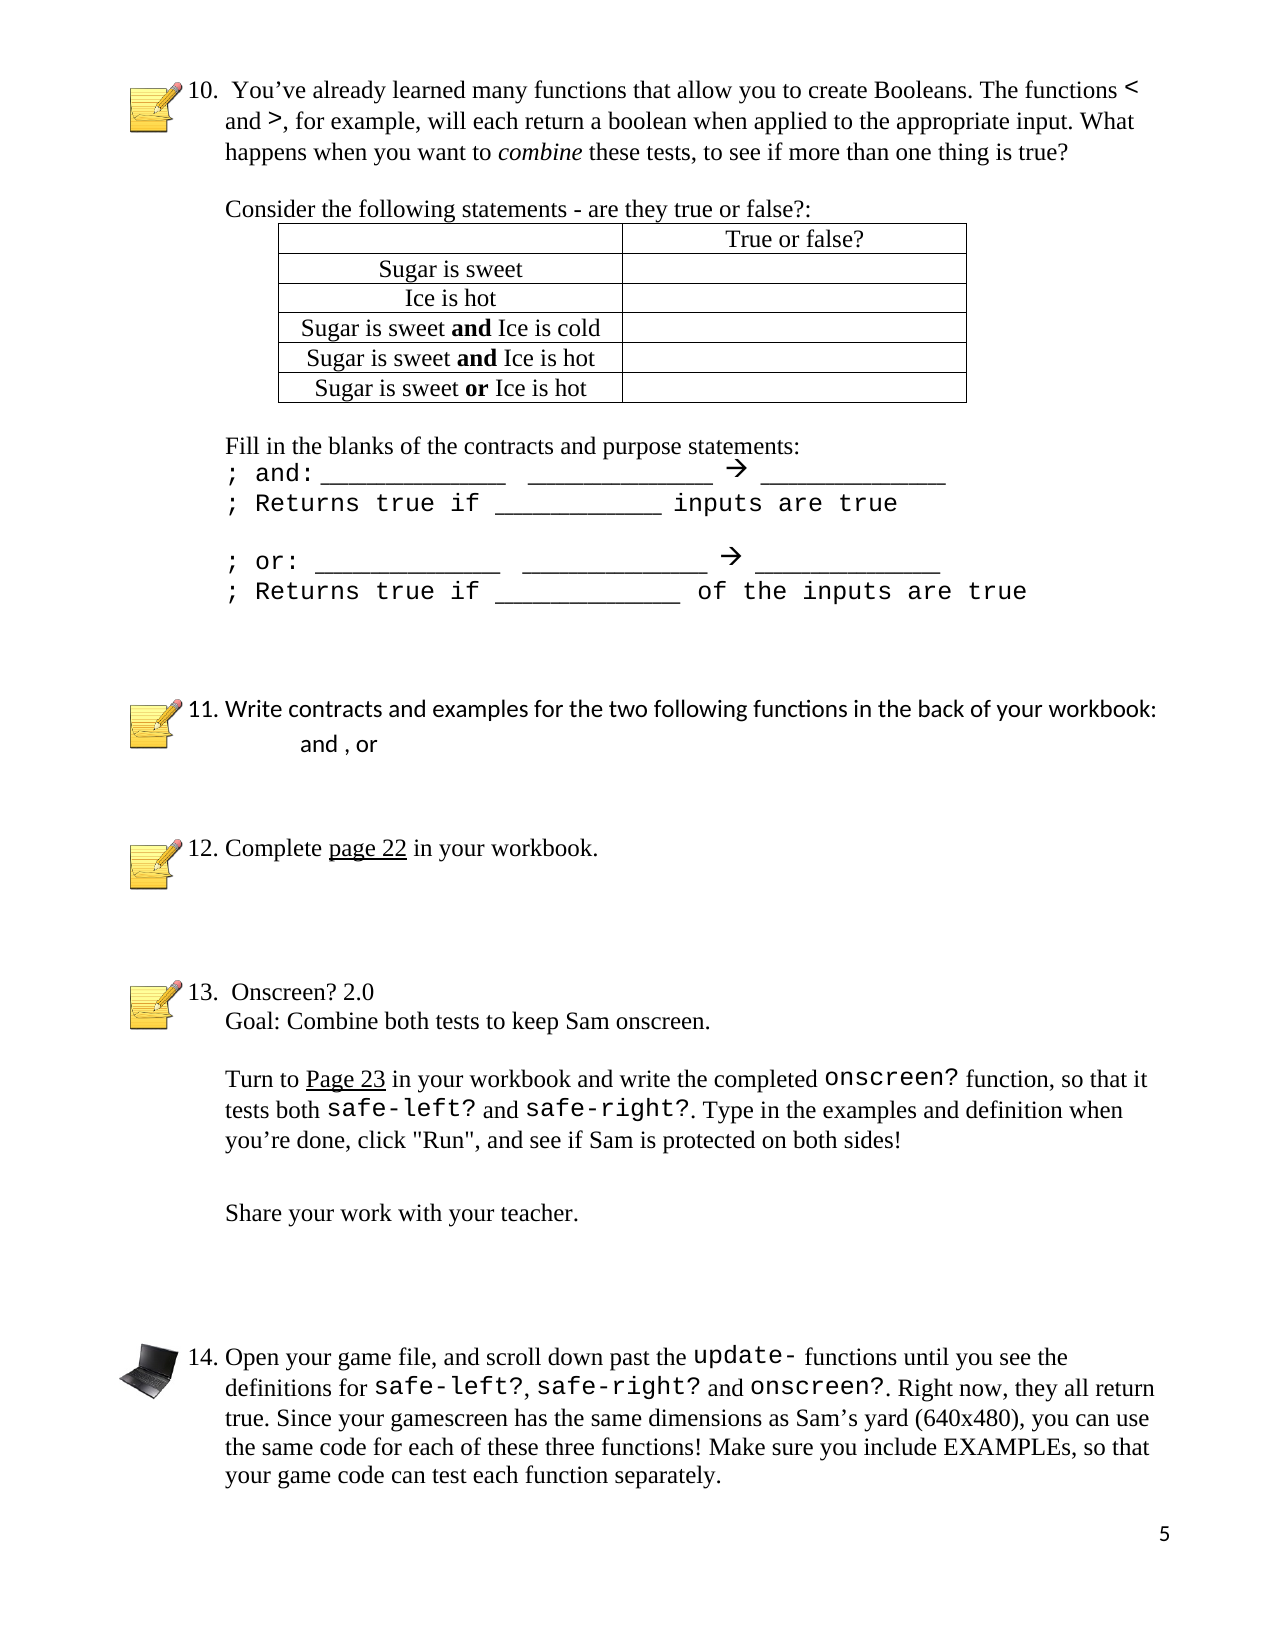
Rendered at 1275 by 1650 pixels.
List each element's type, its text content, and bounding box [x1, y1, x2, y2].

picture [113, 1340, 185, 1400]
text Share your work with your teacher. [225, 1198, 1170, 1226]
picture [126, 976, 184, 1034]
text Fill in the blanks of the contracts and purpose statements: [150, 431, 1170, 460]
table_header True or false? [623, 224, 966, 253]
table_cell [623, 343, 966, 372]
table_cell [623, 313, 966, 342]
text ; Returns true if ____________________ of the inputs are true [225, 578, 1170, 608]
text ; Returns true if __________________ inputs are true [225, 490, 1170, 520]
list Onscreen? 2.0 [187, 977, 1170, 1006]
table_cell Sugar is sweet and Ice is cold [279, 313, 622, 342]
picture [126, 695, 185, 753]
table_cell Ice is hot [279, 284, 622, 312]
table_cell Sugar is sweet and Ice is hot [279, 343, 622, 372]
table_cell [623, 373, 966, 402]
list Write contracts and examples for the two following functions in the back of your workbook: [187, 693, 1170, 724]
text Turn to Page 23 in your workbook and write the completed onscreen?onscreen? function, so that it tests both safe-left?safe-left? and safe-right?safe-right?. Type in the examples and definition when you’re done, click "Run", and see if Sam is protected on both sides! [225, 1063, 1170, 1154]
list Open your game file, and scroll down past the update-update- functions until you see the definitions for safe-left?safe-left?, safe-right?safe-right? and onscreen?onscreen?. Right now, they all return true. Since your gamescreen has the same dimensions as Sam’s yard (640x480), you can use the same code for each of these three functions! Make sure you include EXAMPLEs, so that your game code can test each function separately. [187, 1341, 1170, 1489]
text ; and: ____________________ ____________________ ____________________ [225, 460, 1170, 490]
picture [126, 835, 184, 894]
table_cell Sugar is sweet or Ice is hot [279, 373, 622, 402]
list You’ve already learned many functions that allow you to create Booleans. The functions << and >>, for example, will each return a boolean when applied to the appropriate input. What happens when you want to combine these tests, to see if more than one thing is true? [187, 75, 1170, 165]
table_cell [623, 284, 966, 312]
list Complete page 22 in your workbook. [187, 833, 1170, 862]
text Consider the following statements - are they true or false?: [150, 194, 1170, 223]
table_cell Sugar is sweet [279, 254, 622, 282]
text ; or: ____________________ ____________________ ____________________ [225, 548, 1170, 578]
text Goal: Combine both tests to keep Sam onscreen. [225, 1006, 1170, 1035]
list and , or [300, 728, 1170, 759]
table_header [279, 224, 622, 253]
table_cell [623, 254, 966, 282]
picture [126, 78, 185, 137]
